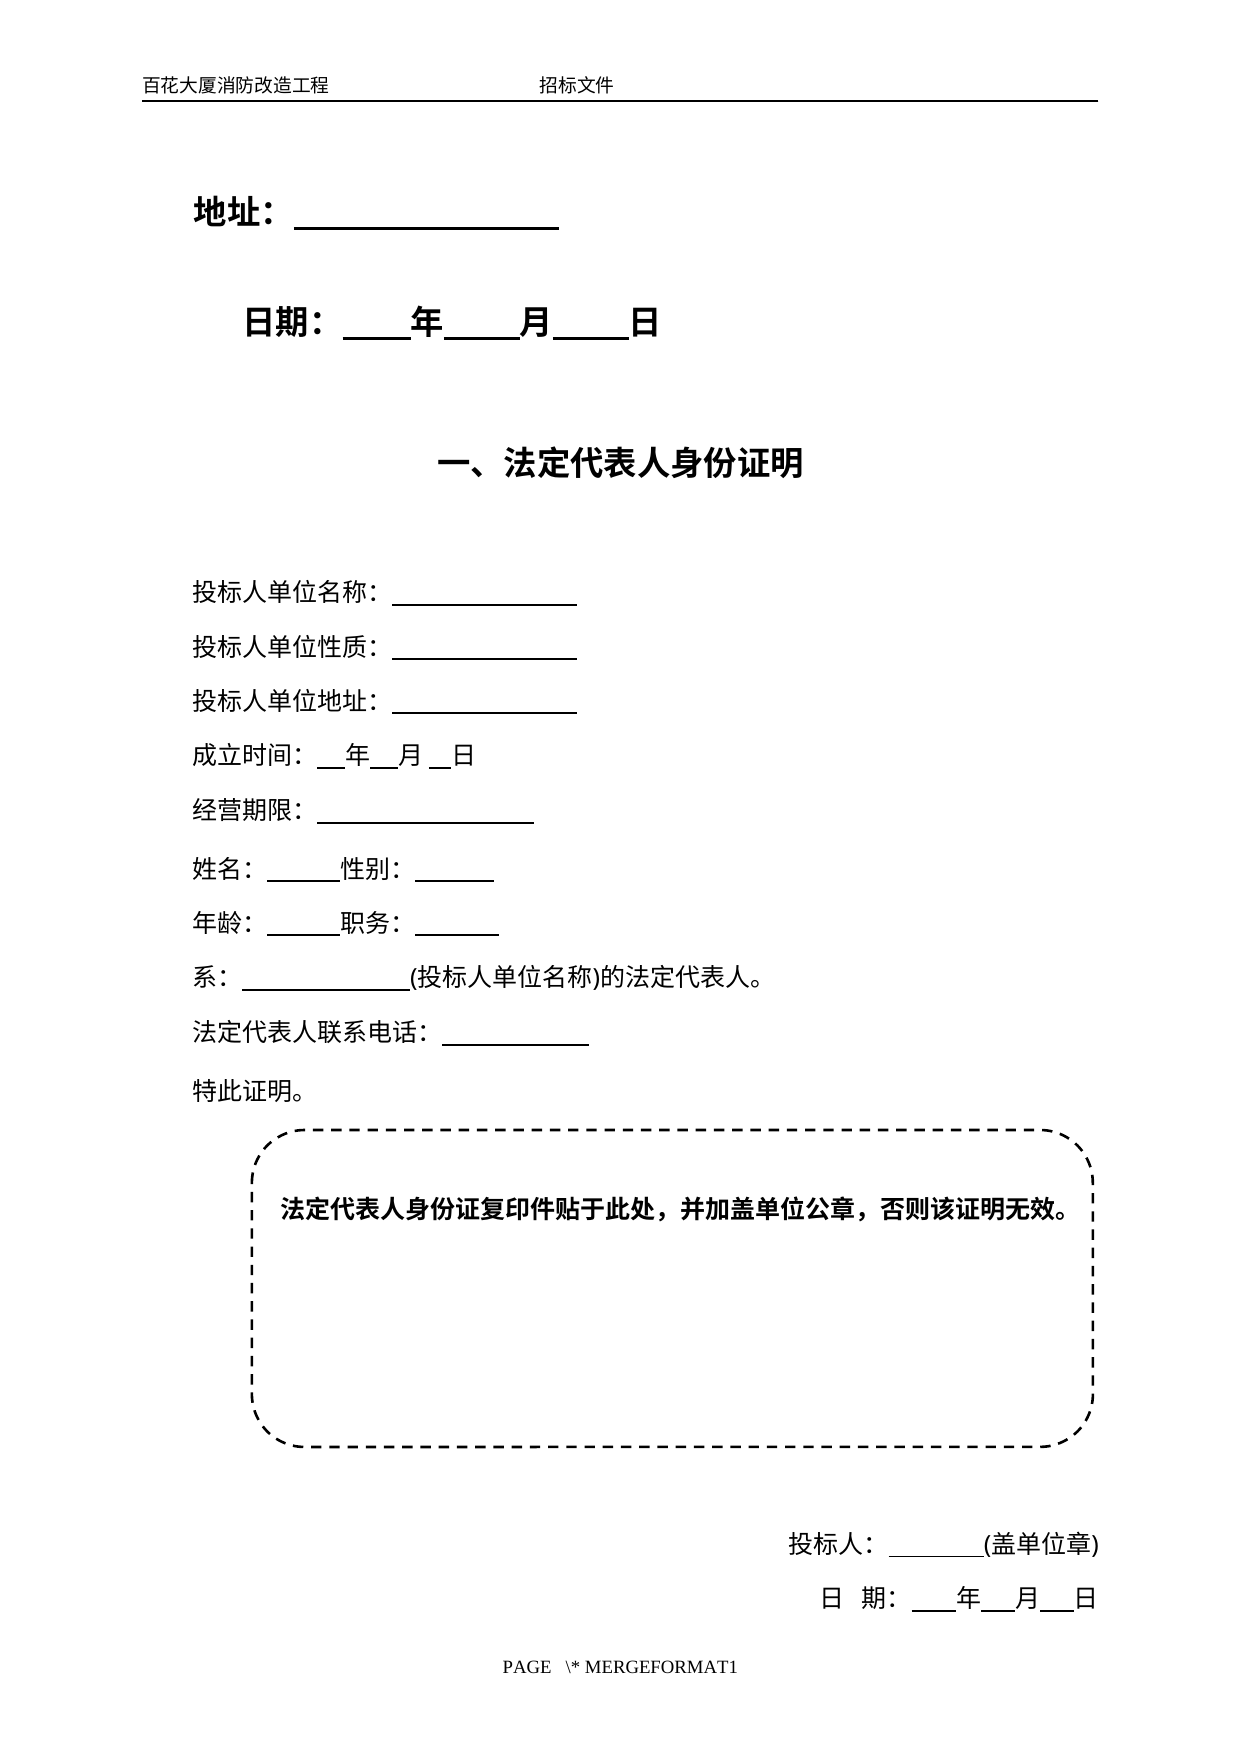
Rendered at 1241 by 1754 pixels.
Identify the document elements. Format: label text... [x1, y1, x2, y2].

text 投标人： (盖单位章) [142, 1524, 1098, 1561]
text 投标人单位性质： [142, 627, 1098, 663]
text 日期： 年 月 日 [142, 296, 1098, 344]
text 一、法定代表人身份证明 [142, 437, 1098, 485]
text 投标人单位名称： [142, 573, 1098, 609]
text 经营期限： [142, 790, 1098, 826]
text 特此证明。 [142, 1071, 1098, 1107]
text 法定代表人身份证复印件贴于此处，并加盖单位公章，否则该证明无效。 [142, 1189, 1098, 1226]
text 投标人单位地址： [142, 681, 1098, 718]
text 系： (投标人单位名称)的法定代表人。 [142, 958, 1098, 994]
text 姓名： 性别： [142, 849, 1098, 885]
text 日 期： 年 月 日 [142, 1579, 1098, 1615]
text 成立时间： 年 月 日 [142, 736, 1098, 772]
text 地址： [142, 186, 1098, 234]
text 年龄： 职务： [142, 903, 1098, 940]
text 法定代表人联系电话： [142, 1012, 1098, 1048]
